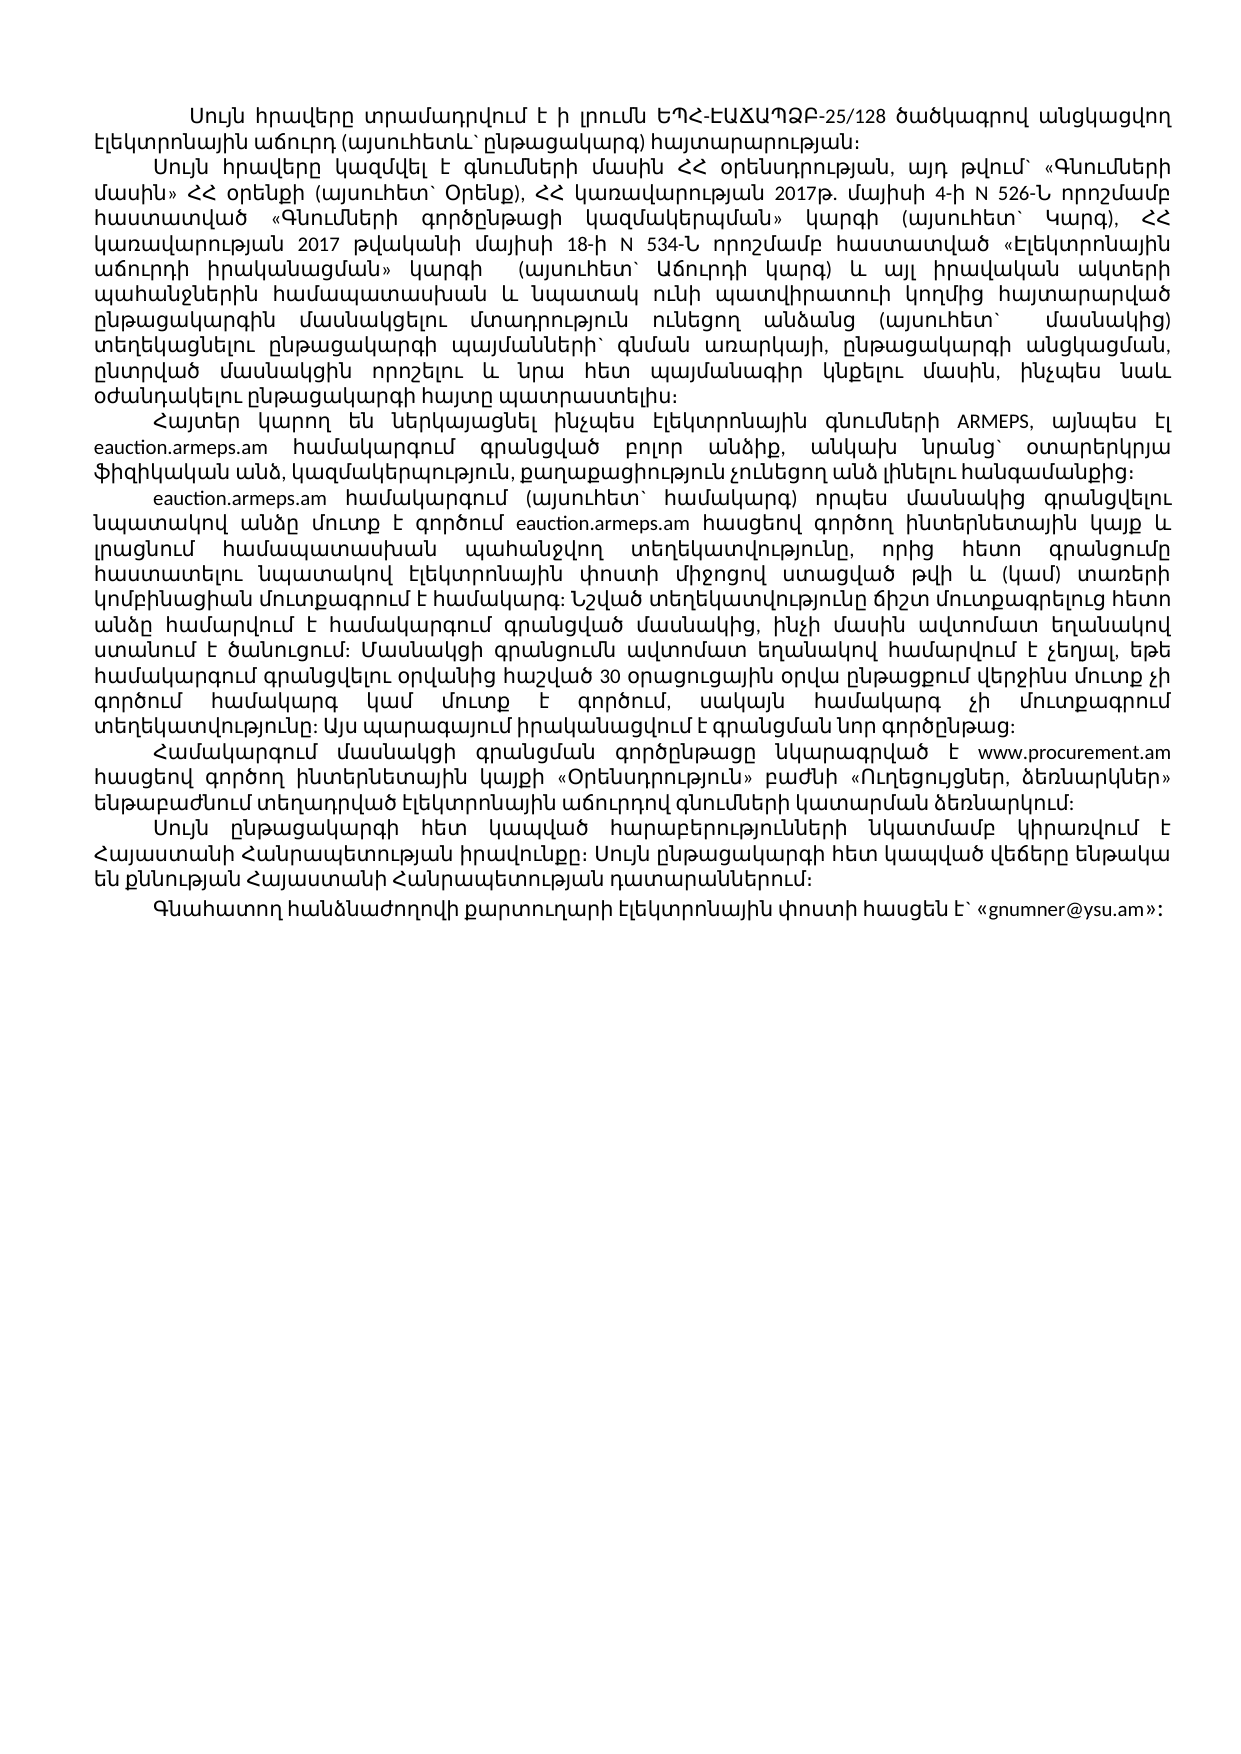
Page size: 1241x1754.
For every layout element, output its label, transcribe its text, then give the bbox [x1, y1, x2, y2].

text Սույն ընթացակարգի հետ կապված հարաբերությունների նկատմամբ կիրառվում է Հայաստանի Հանրապետության իրավունքը։ Սույն ընթացակարգի հետ կապված վեճերը ենթակա են քննության Հայաստանի Հանրապետության դատարաններում։ [94, 815, 1171, 892]
text Հայտեր կարող են ներկայացնել ինչպես էլեկտրոնային գնումների ARMEPS, այնպես էլ eauction.armeps.am համակարգում գրանցված բոլոր անձիք, անկախ նրանց` օտարերկրյա ֆիզիկական անձ, կազմակերպություն, քաղաքացիություն չունեցող անձ լինելու հանգամանքից։ [94, 409, 1171, 485]
text Սույն հրավերը կազմվել է գնումների մասին ՀՀ օրենսդրության, այդ թվում` «Գնումների մասին» ՀՀ օրենքի (այսուհետ` Օրենք), ՀՀ կառավարության 2017թ. մայիսի 4-ի N 526-Ն որոշմամբ հաստատված «Գնումների գործընթացի կազմակերպման» կարգի (այսուհետ` Կարգ), ՀՀ կառավարության 2017 թվականի մայիսի 18-ի N 534-Ն որոշմամբ հաստատված «Էլեկտրոնային աճուրդի իրականացման» կարգի (այսուհետ` Աճուրդի կարգ) և այլ իրավական ակտերի պահանջներին համապատասխան և նպատակ ունի պատվիրատուի կողմից հայտարարված ընթացակարգին մասնակցելու մտադրություն ունեցող անձանց (այսուհետ` մասնակից) տեղեկացնելու ընթացակարգի պայմանների` գնման առարկայի, ընթացակարգի անցկացման, ընտրված մասնակցին որոշելու և նրա հետ պայմանագիր կնքելու մասին, ինչպես նաև օժանդակելու ընթացակարգի հայտը պատրաստելիս։ [94, 154, 1171, 409]
text Համակարգում մասնակցի գրանցման գործընթացը նկարագրված է www.procurement.am հասցեով գործող ինտերնետային կայքի «Օրենսդրություն» բաժնի «Ուղեցույցներ, ձեռնարկներ» ենթաբաժնում տեղադրված էլեկտրոնային աճուրդով գնումների կատարման ձեռնարկում: [94, 739, 1171, 815]
text Սույն հրավերը տրամադրվում է ի լրումն ԵՊՀ-ԷԱՃԱՊՁԲ-25/128 ծածկագրով անցկացվող էլեկտրոնային աճուրդ (այսուհետև` ընթացակարգ) հայտարարության։ [94, 104, 1171, 154]
text Գնահատող հանձնաժողովի քարտուղարի էլեկտրոնային փոստի հասցեն է` «gnumner@ysu.am»: [94, 892, 1171, 922]
text eauction.armeps.am համակարգում (այսուհետ` համակարգ) որպես մասնակից գրանցվելու նպատակով անձը մուտք է գործում eauction.armeps.am հասցեով գործող ինտերնետային կայք և լրացնում համապատասխան պահանջվող տեղեկատվությունը, որից հետո գրանցումը հաստատելու նպատակով էլեկտրոնային փոստի միջոցով ստացված թվի և (կամ) տառերի կոմբինացիան մուտքագրում է համակարգ: Նշված տեղեկատվությունը ճիշտ մուտքագրելուց հետո անձը համարվում է համակարգում գրանցված մասնակից, ինչի մասին ավտոմատ եղանակով ստանում է ծանուցում: Մասնակցի գրանցումն ավտոմատ եղանակով համարվում է չեղյալ, եթե համակարգում գրանցվելու օրվանից հաշված 30 օրացուցային օրվա ընթացքում վերջինս մուտք չի գործում համակարգ կամ մուտք է գործում, սակայն համակարգ չի մուտքագրում տեղեկատվությունը: Այս պարագայում իրականացվում է գրանցման նոր գործընթաց: [94, 485, 1171, 739]
